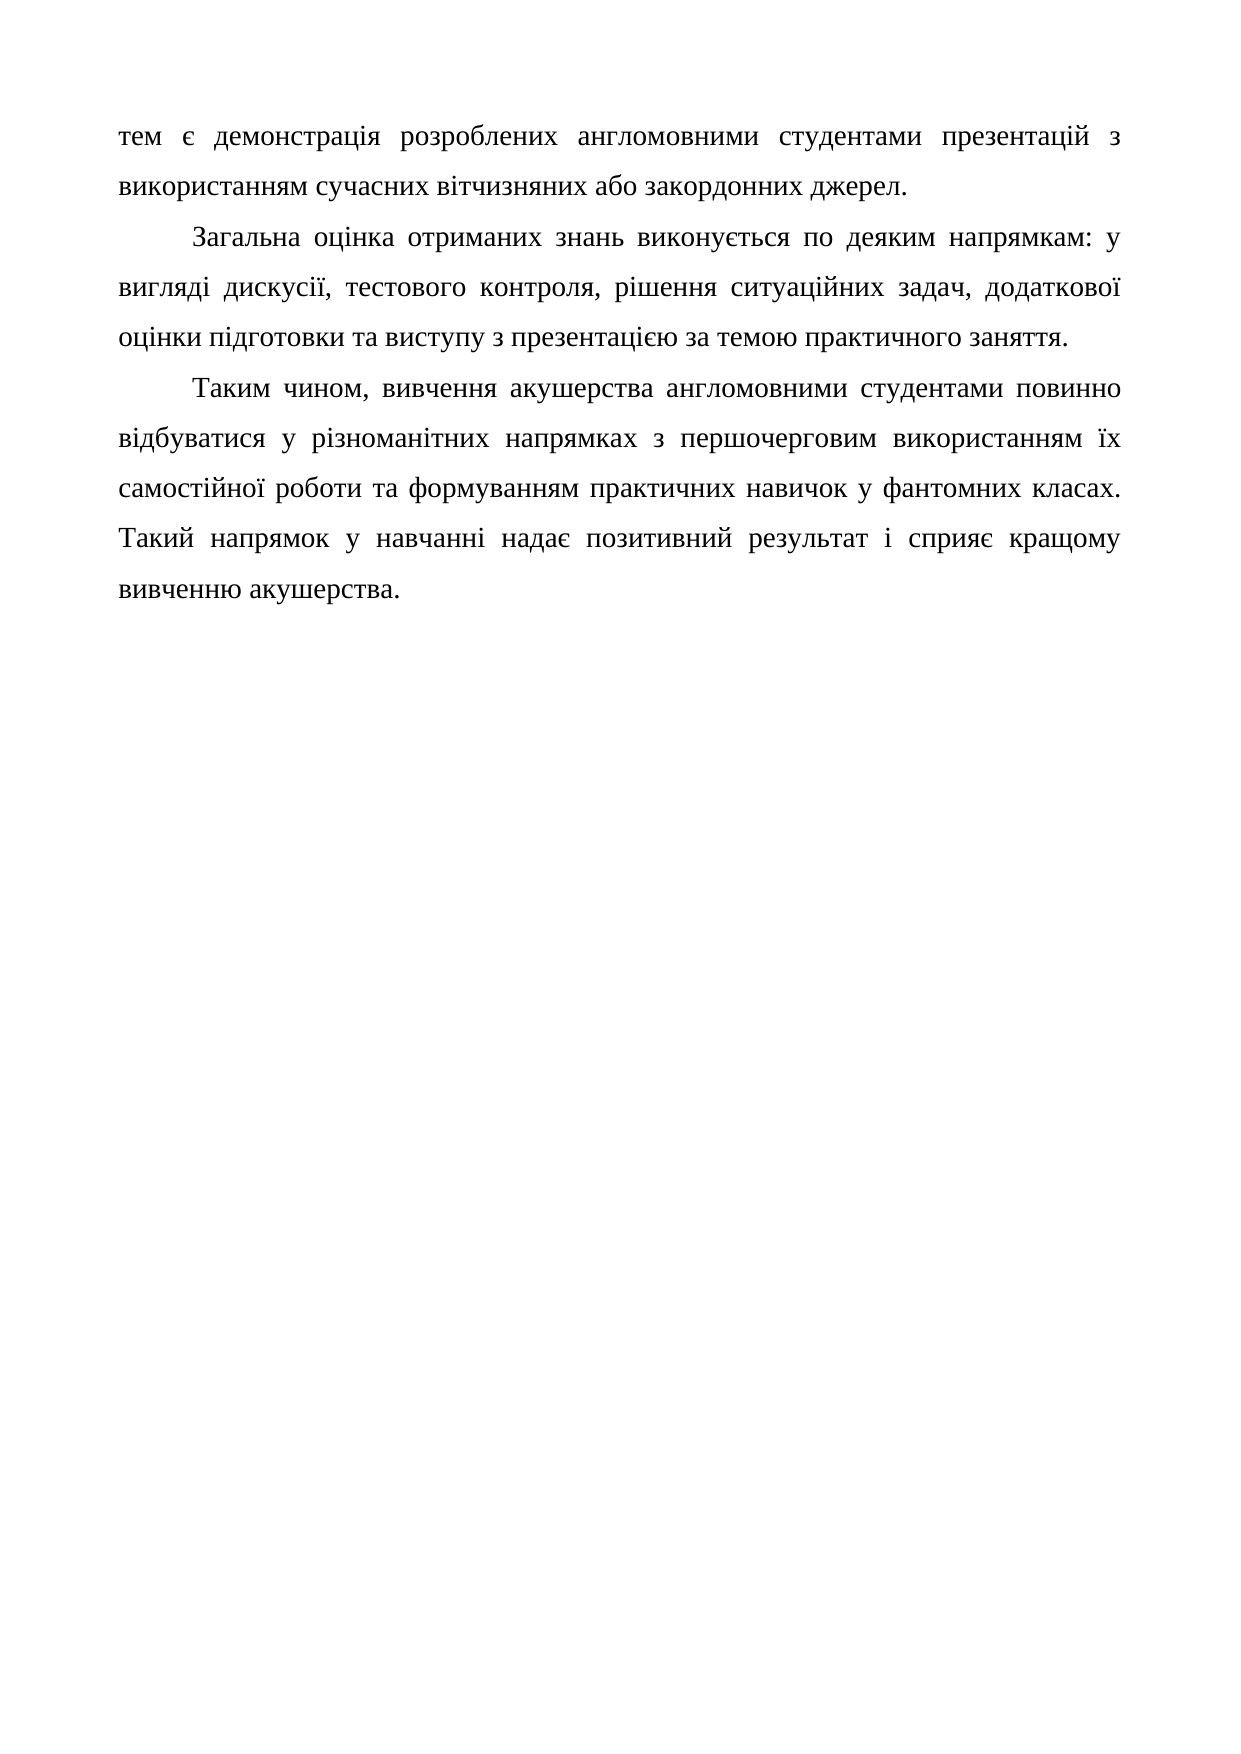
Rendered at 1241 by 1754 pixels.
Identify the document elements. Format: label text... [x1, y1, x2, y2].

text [118, 118, 1122, 202]
text Таким чином, вивчення акушерства англомовними студентами повинно відбуватися у різноманітних напрямках з першочерговим використанням їх самостійної роботи та формуванням практичних навичок у фантомних класах. Такий напрямок у навчанні надає позитивний результат і сприяє кращому вивченню акушерства. [118, 370, 1122, 604]
text Загальна оцінка отриманих знань виконується по деяким напрямкам: у вигляді дискусії, тестового контроля, рішення ситуаційних задач, додаткової оцінки підготовки та виступу з презентацією за темою практичного заняття. [118, 219, 1122, 353]
